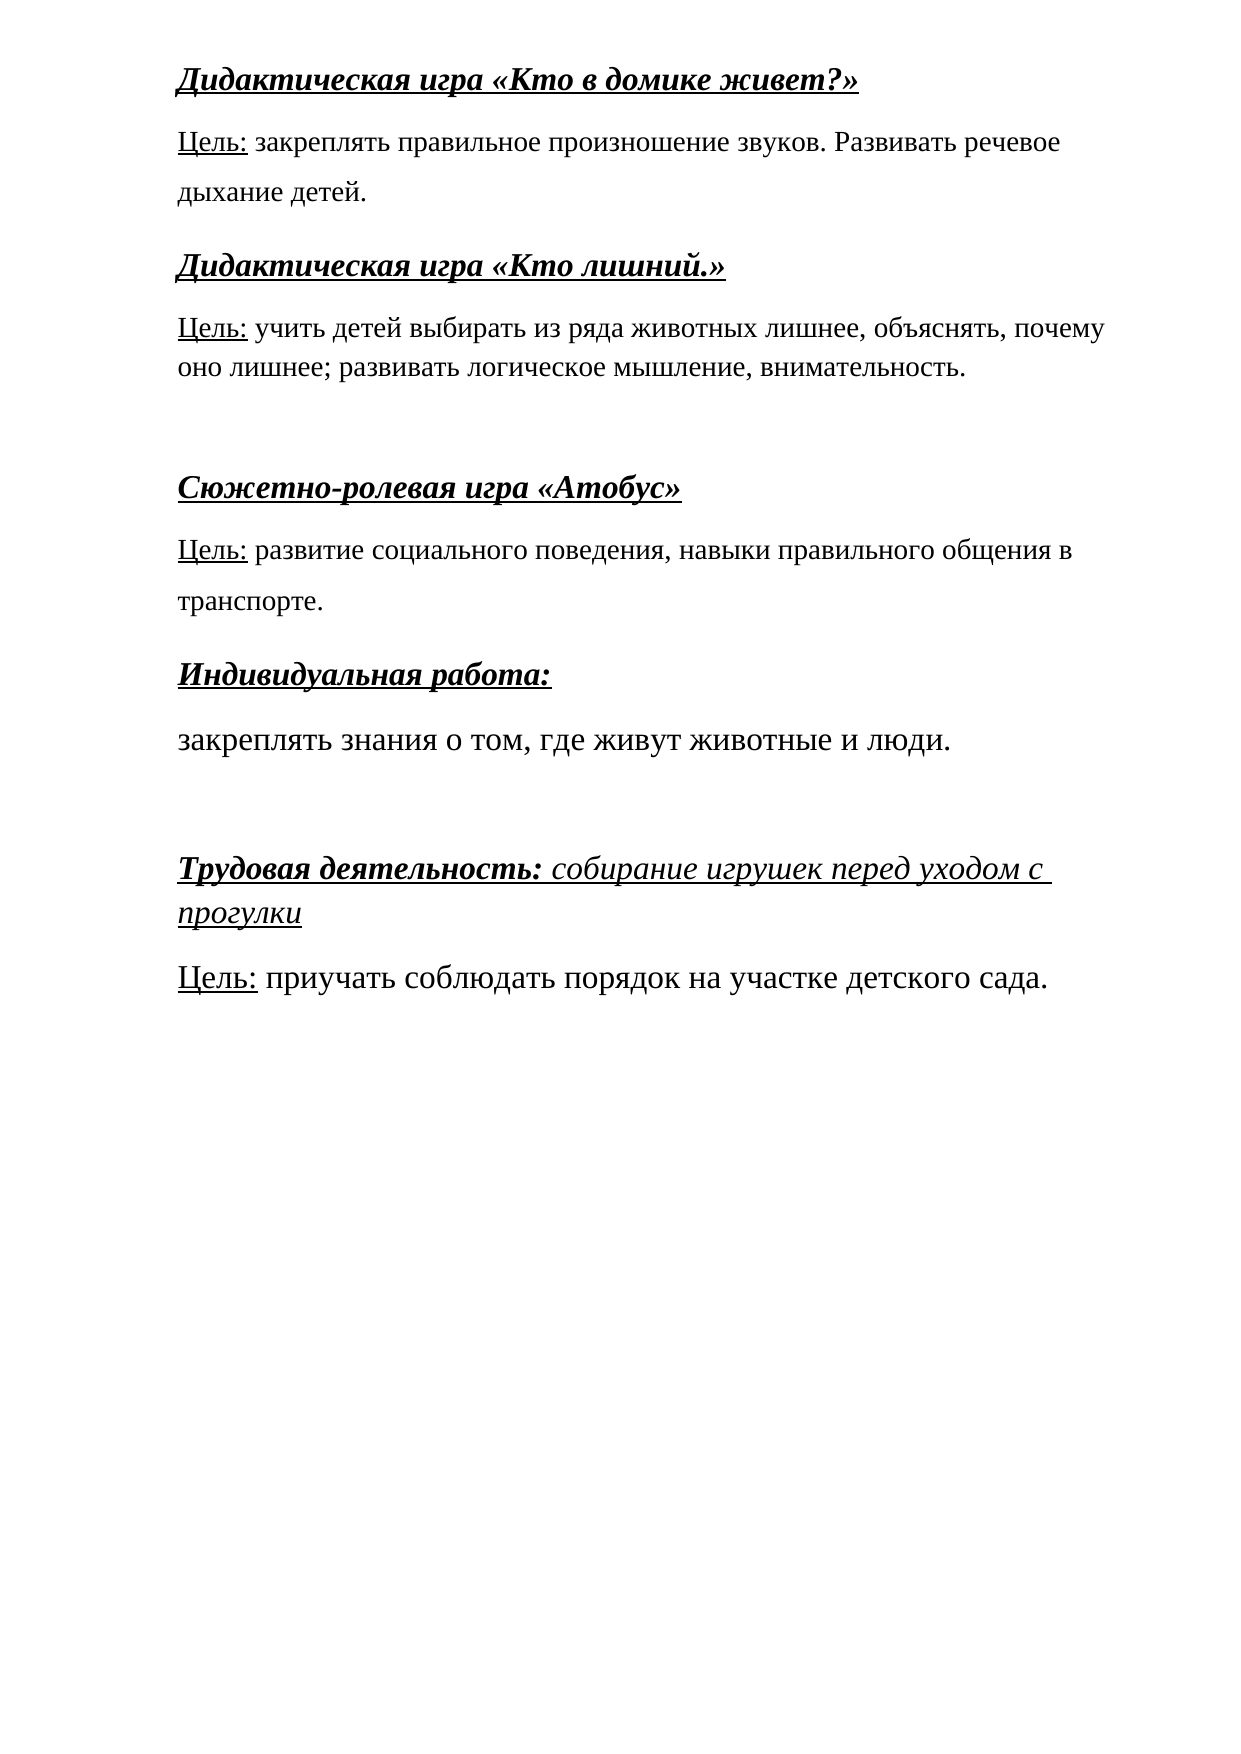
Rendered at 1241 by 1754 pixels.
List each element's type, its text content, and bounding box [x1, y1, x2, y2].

text Сюжетно-ролевая игра «Атобус» [177, 468, 1152, 506]
text Цель: развитие социального поведения, навыки правильного общения в транспорте. [177, 532, 1152, 616]
text закреплять знания о том, где живут животные и люди. [177, 719, 1152, 757]
text Дидактическая игра «Кто в домике живет?» [177, 59, 1152, 97]
text Индивидуальная работа: [177, 654, 1152, 692]
text Цель: учить детей выбирать из ряда животных лишнее, объяснять, почему оно лишнее; развивать логическое мышление, внимательность. [177, 310, 1152, 382]
text Дидактическая игра «Кто лишний.» [177, 245, 1152, 284]
text Трудовая деятельность: собирание игрушек перед уходом с прогулки [177, 849, 1152, 931]
text Цель: приучать соблюдать порядок на участке детского сада. [177, 958, 1152, 996]
text Цель: закреплять правильное произношение звуков. Развивать речевое дыхание детей. [177, 124, 1152, 208]
